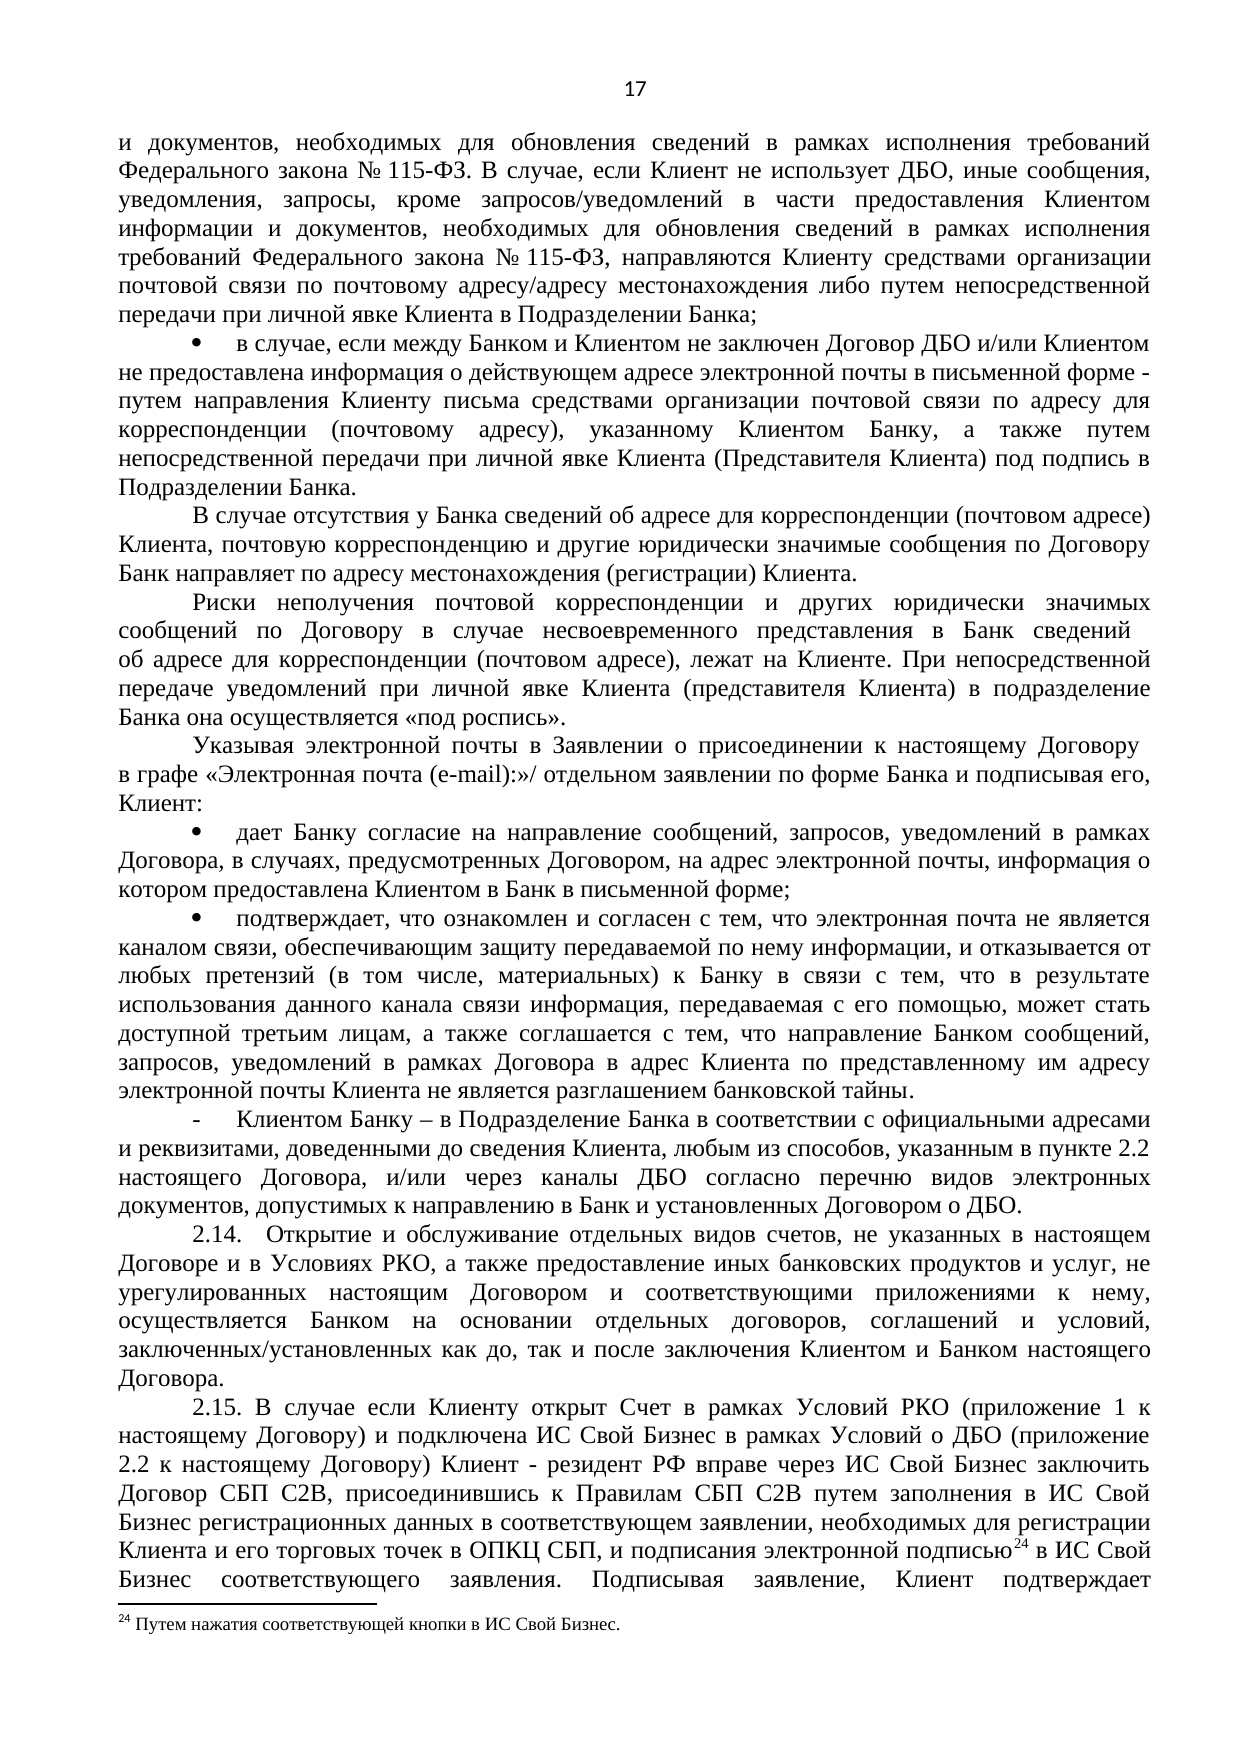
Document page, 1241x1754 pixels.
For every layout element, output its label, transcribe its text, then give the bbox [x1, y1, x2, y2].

text - Клиентом Банку – в Подразделение Банка в соответствии с официальными адресами и реквизитами, доведенными до сведения Клиента, любым из способов, указанным в пункте 2.2 настоящего Договора, и/или через каналы ДБО согласно перечню видов электронных документов, допустимых к направлению в Банк и установленных Договором о ДБО. [118, 1104, 1152, 1219]
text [118, 1392, 1152, 1593]
list в случае, если между Банком и Клиентом не заключен Договор ДБО и/или Клиентом не предоставлена информация о действующем адресе электронной почты в письменной форме - путем направления Клиенту письма средствами организации почтовой связи по адресу для корреспонденции (почтовому адресу), указанному Клиентом Банку, а также путем непосредственной передачи при личной явке Клиента (Представителя Клиента) под подпись в Подразделении Банка. [118, 328, 1152, 500]
text Риски неполучения почтовой корреспонденции и других юридически значимых сообщений по Договору в случае несвоевременного представления в Банк сведений об адресе для корреспонденции (почтовом адресе), лежат на Клиенте. При непосредственной передаче уведомлений при личной явке Клиента (представителя Клиента) в подразделение Банка она осуществляется «под роспись». [118, 587, 1152, 730]
list дает Банку согласие на направление сообщений, запросов, уведомлений в рамках Договора, в случаях, предусмотренных Договором, на адрес электронной почты, информация о котором предоставлена Клиентом в Банк в письменной форме; [118, 817, 1152, 903]
text Указывая электронной почты в Заявлении о присоединении к настоящему Договору в графе «Электронная почта (e-mail):»/ отдельном заявлении по форме Банка и подписывая его, Клиент: [118, 730, 1152, 817]
list подтверждает, что ознакомлен и согласен с тем, что электронная почта не является каналом связи, обеспечивающим защиту передаваемой по нему информации, и отказывается от любых претензий (в том числе, материальных) к Банку в связи с тем, что в результате использования данного канала связи информация, передаваемая с его помощью, может стать доступной третьим лицам, а также соглашается с тем, что направление Банком сообщений, запросов, уведомлений в рамках Договора в адрес Клиента по представленному им адресу электронной почты Клиента не является разглашением банковской тайны. [118, 903, 1152, 1104]
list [118, 127, 1152, 328]
text В случае отсутствия у Банка сведений об адресе для корреспонденции (почтовом адресе) Клиента, почтовую корреспонденцию и другие юридически значимые сообщения по Договору Банк направляет по адресу местонахождения (регистрации) Клиента. [118, 500, 1152, 587]
text 2.14. Открытие и обслуживание отдельных видов счетов, не указанных в настоящем Договоре и в Условиях РКО, а также предоставление иных банковских продуктов и услуг, не урегулированных настоящим Договором и соответствующими приложениями к нему, осуществляется Банком на основании отдельных договоров, соглашений и условий, заключенных/установленных как до, так и после заключения Клиентом и Банком настоящего Договора. [118, 1219, 1152, 1392]
